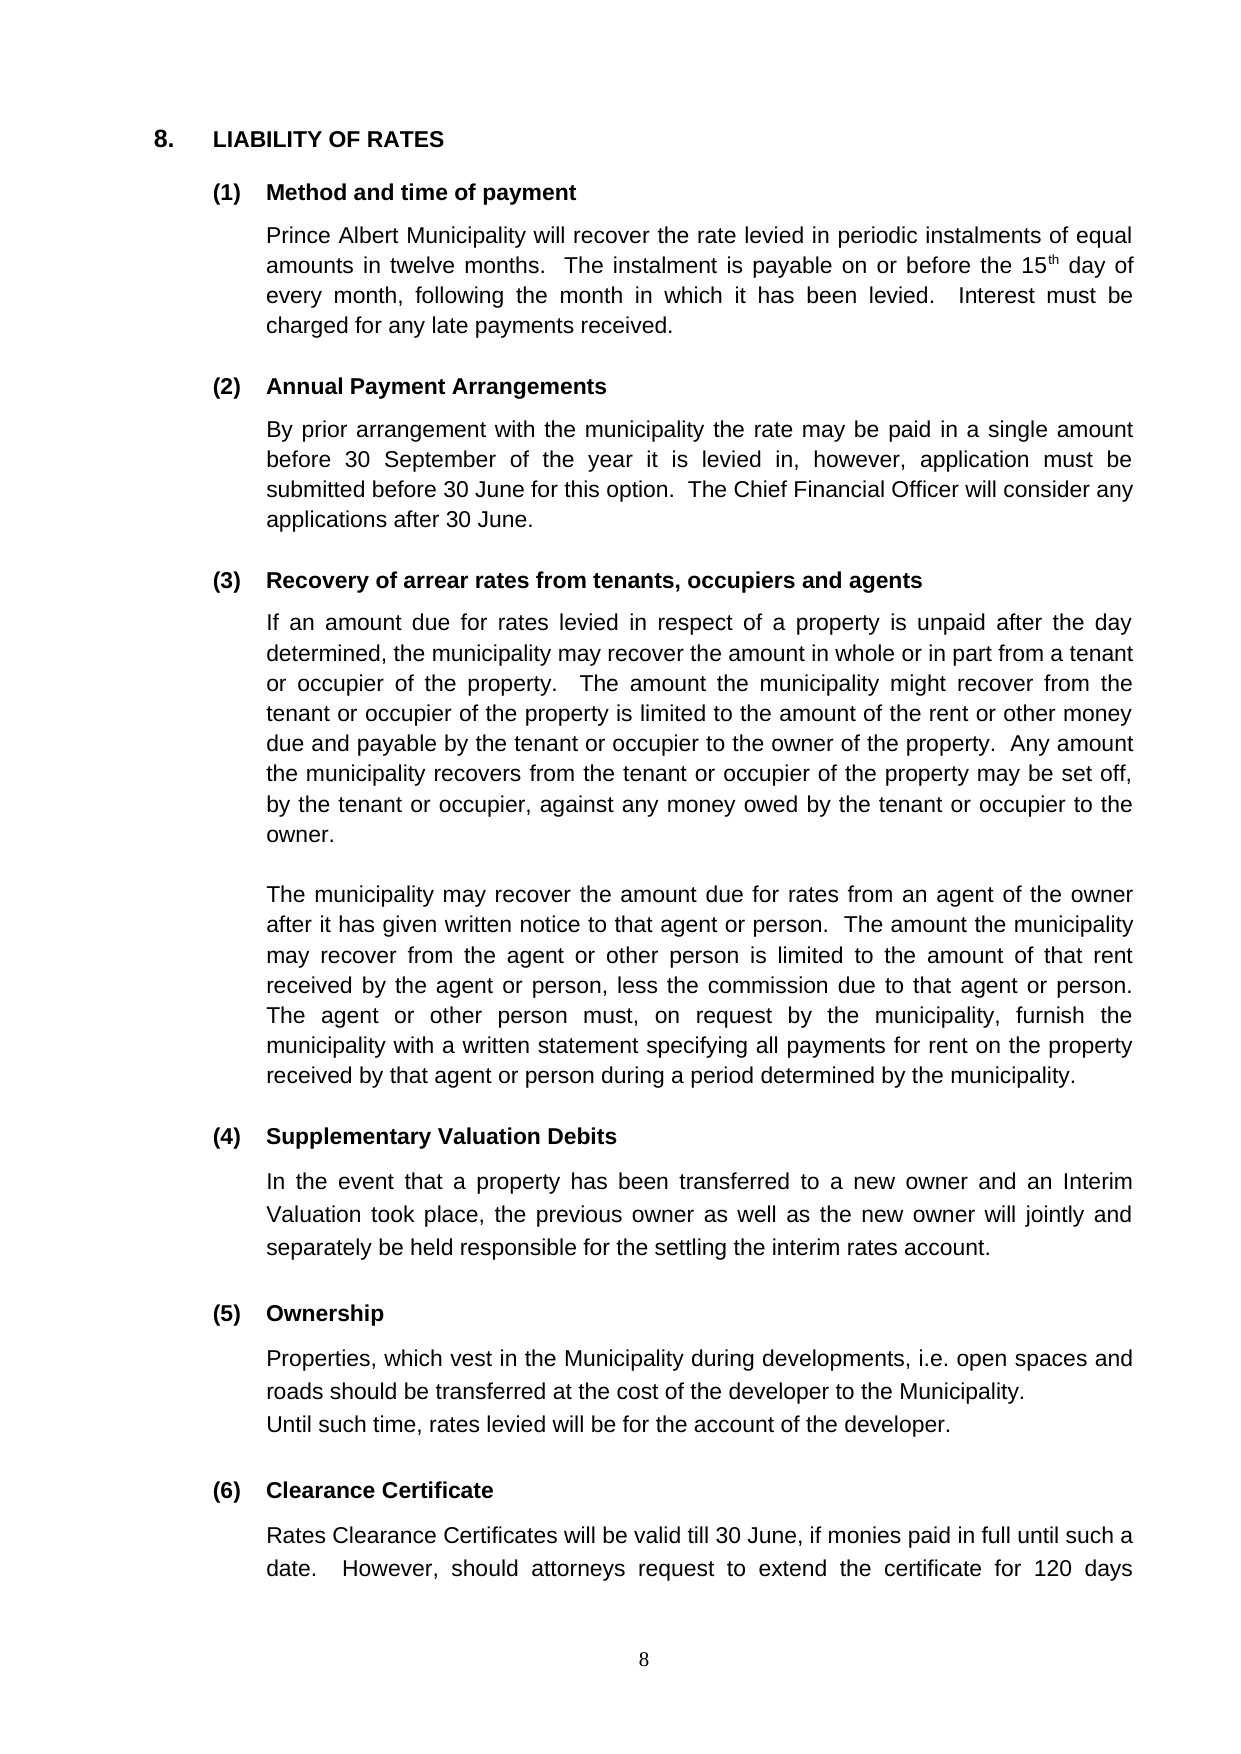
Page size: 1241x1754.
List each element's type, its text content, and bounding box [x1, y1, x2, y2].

text (6) Clearance Certificate [213, 1477, 1134, 1503]
text In the event that a property has been transferred to a new owner and an Interim Valuation took place, the previous owner as well as the new owner will jointly and separately be held responsible for the settling the interim rates account. [266, 1168, 1134, 1261]
text Until such time, rates levied will be for the account of the developer. [228, 1411, 1134, 1438]
text If an amount due for rates levied in respect of a property is unpaid after the day determined, the municipality may recover the amount in whole or in part from a tenant or occupier of the property. The amount the municipality might recover from the tenant or occupier of the property is limited to the amount of the rent or other money due and payable by the tenant or occupier to the owner of the property. Any amount the municipality recovers from the tenant or occupier of the property may be set off, by the tenant or occupier, against any money owed by the tenant or occupier to the owner. [266, 609, 1134, 847]
text (3) Recovery of arrear rates from tenants, occupiers and agents [213, 567, 1134, 593]
text By prior arrangement with the municipality the rate may be paid in a single amount before 30 September of the year it is levied in, however, application must be submitted before 30 June for this option. The Chief Financial Officer will consider any applications after 30 June. [266, 416, 1134, 533]
text (4) Supplementary Valuation Debits [213, 1123, 1134, 1149]
text Properties, which vest in the Municipality during developments, i.e. open spaces and roads should be transferred at the cost of the developer to the Municipality. [266, 1345, 1134, 1405]
text (2) Annual Payment Arrangements [213, 373, 1134, 399]
list LIABILITY OF RATES [153, 124, 1134, 153]
text The municipality may recover the amount due for rates from an agent of the owner after it has given written notice to that agent or person. The amount the municipality may recover from the agent or other person is limited to the amount of that rent received by the agent or person, less the commission due to that agent or person. The agent or other person must, on request by the municipality, furnish the municipality with a written statement specifying all payments for rent on the property received by that agent or person during a period determined by the municipality. [266, 881, 1134, 1089]
text Prince Albert Municipality will recover the rate levied in periodic instalments of equal amounts in twelve months. The instalment is payable on or before the 15th day of every month, following the month in which it has been levied. Interest must be charged for any late payments received. [266, 222, 1134, 339]
text (1) Method and time of payment [213, 179, 1134, 206]
text (5) Ownership [213, 1300, 1134, 1326]
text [266, 1522, 1134, 1582]
